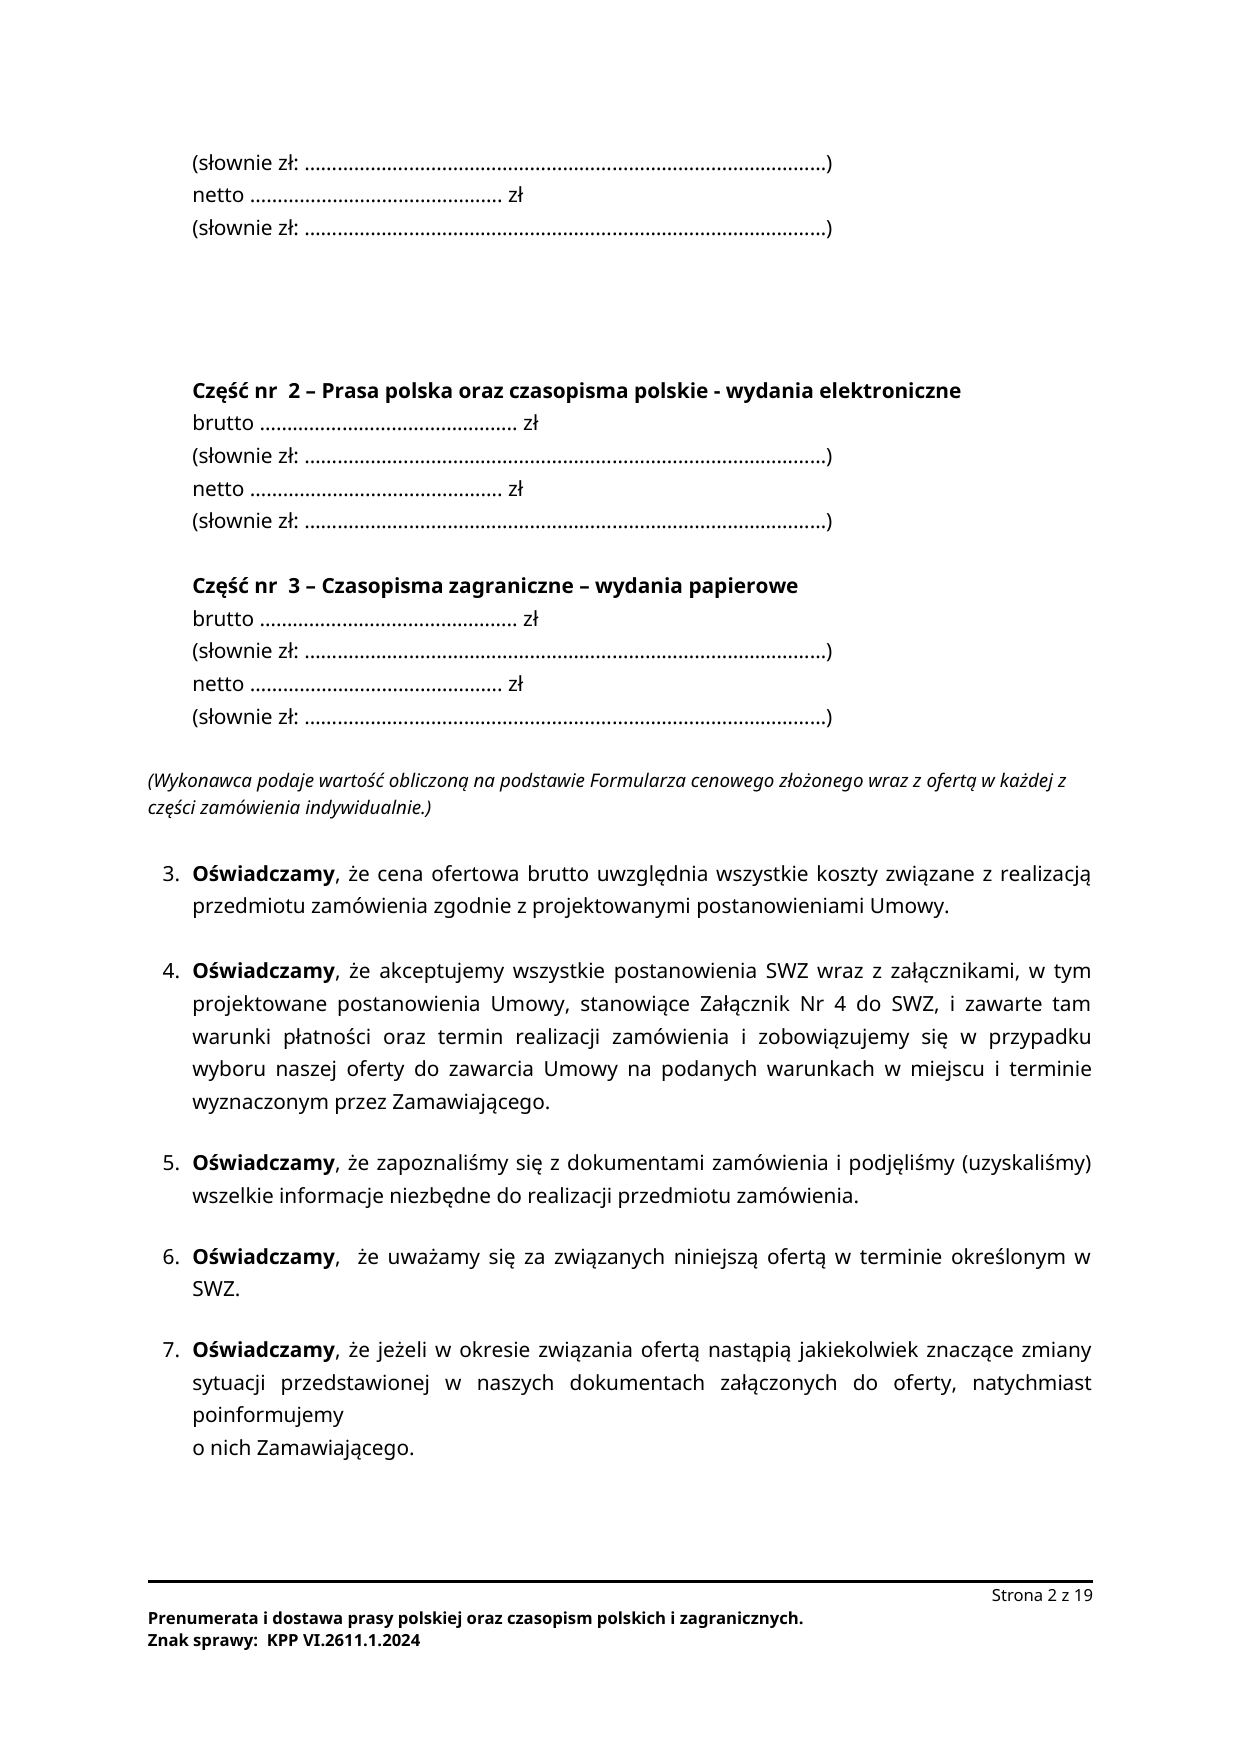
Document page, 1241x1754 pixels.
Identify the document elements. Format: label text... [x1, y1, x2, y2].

list Oświadczamy, że akceptujemy wszystkie postanowienia SWZ wraz z załącznikami, w tym projektowane postanowienia Umowy, stanowiące Załącznik Nr 4 do SWZ, i zawarte tam warunki płatności oraz termin realizacji zamówienia i zobowiązujemy się w przypadku wyboru naszej oferty do zawarcia Umowy na podanych warunkach w miejscu i terminie wyznaczonym przez Zamawiającego. [162, 957, 1093, 1116]
text (słownie zł: ………………..…………………………………………………………………) [192, 637, 1093, 665]
text netto ………………………………………. zł [192, 474, 1093, 502]
text brutto ……………………………………….. zł [192, 604, 1093, 632]
text netto ………………………………………. zł [192, 180, 1093, 209]
text (słownie zł: ………………..…………………………………………………………………) [192, 506, 1093, 535]
list Oświadczamy, że zapoznaliśmy się z dokumentami zamówienia i podjęliśmy (uzyskaliśmy) wszelkie informacje niezbędne do realizacji przedmiotu zamówienia. [162, 1148, 1093, 1209]
text netto ………………………………………. zł [192, 669, 1093, 698]
text Część nr 3 – Czasopisma zagraniczne – wydania papierowe [192, 571, 1093, 600]
list Oświadczamy, że uważamy się za związanych niniejszą ofertą w terminie określonym w SWZ. [162, 1242, 1093, 1303]
text (słownie zł: ………………..…………………………………………………………………) [192, 148, 1093, 176]
text brutto ……………………………………….. zł [192, 408, 1093, 437]
list Oświadczamy, że cena ofertowa brutto uwzględnia wszystkie koszty związane z realizacją przedmiotu zamówienia zgodnie z projektowanymi postanowieniami Umowy. [162, 859, 1093, 920]
text (słownie zł: ………………..…………………………………………………………………) [192, 213, 1093, 241]
text Część nr 2 – Prasa polska oraz czasopisma polskie - wydania elektroniczne [192, 376, 1093, 404]
text (Wykonawca podaje wartość obliczoną na podstawie Formularza cenowego złożonego wraz z ofertą w każdej z części zamówienia indywidualnie.) [148, 767, 1093, 820]
text (słownie zł: ………………..…………………………………………………………………) [192, 702, 1093, 730]
list Oświadczamy, że jeżeli w okresie związania ofertą nastąpią jakiekolwiek znaczące zmiany sytuacji przedstawionej w naszych dokumentach załączonych do oferty, natychmiast poinformujemy o nich Zamawiającego. [162, 1335, 1093, 1462]
text (słownie zł: ………………..…………………………………………………………………) [192, 441, 1093, 469]
